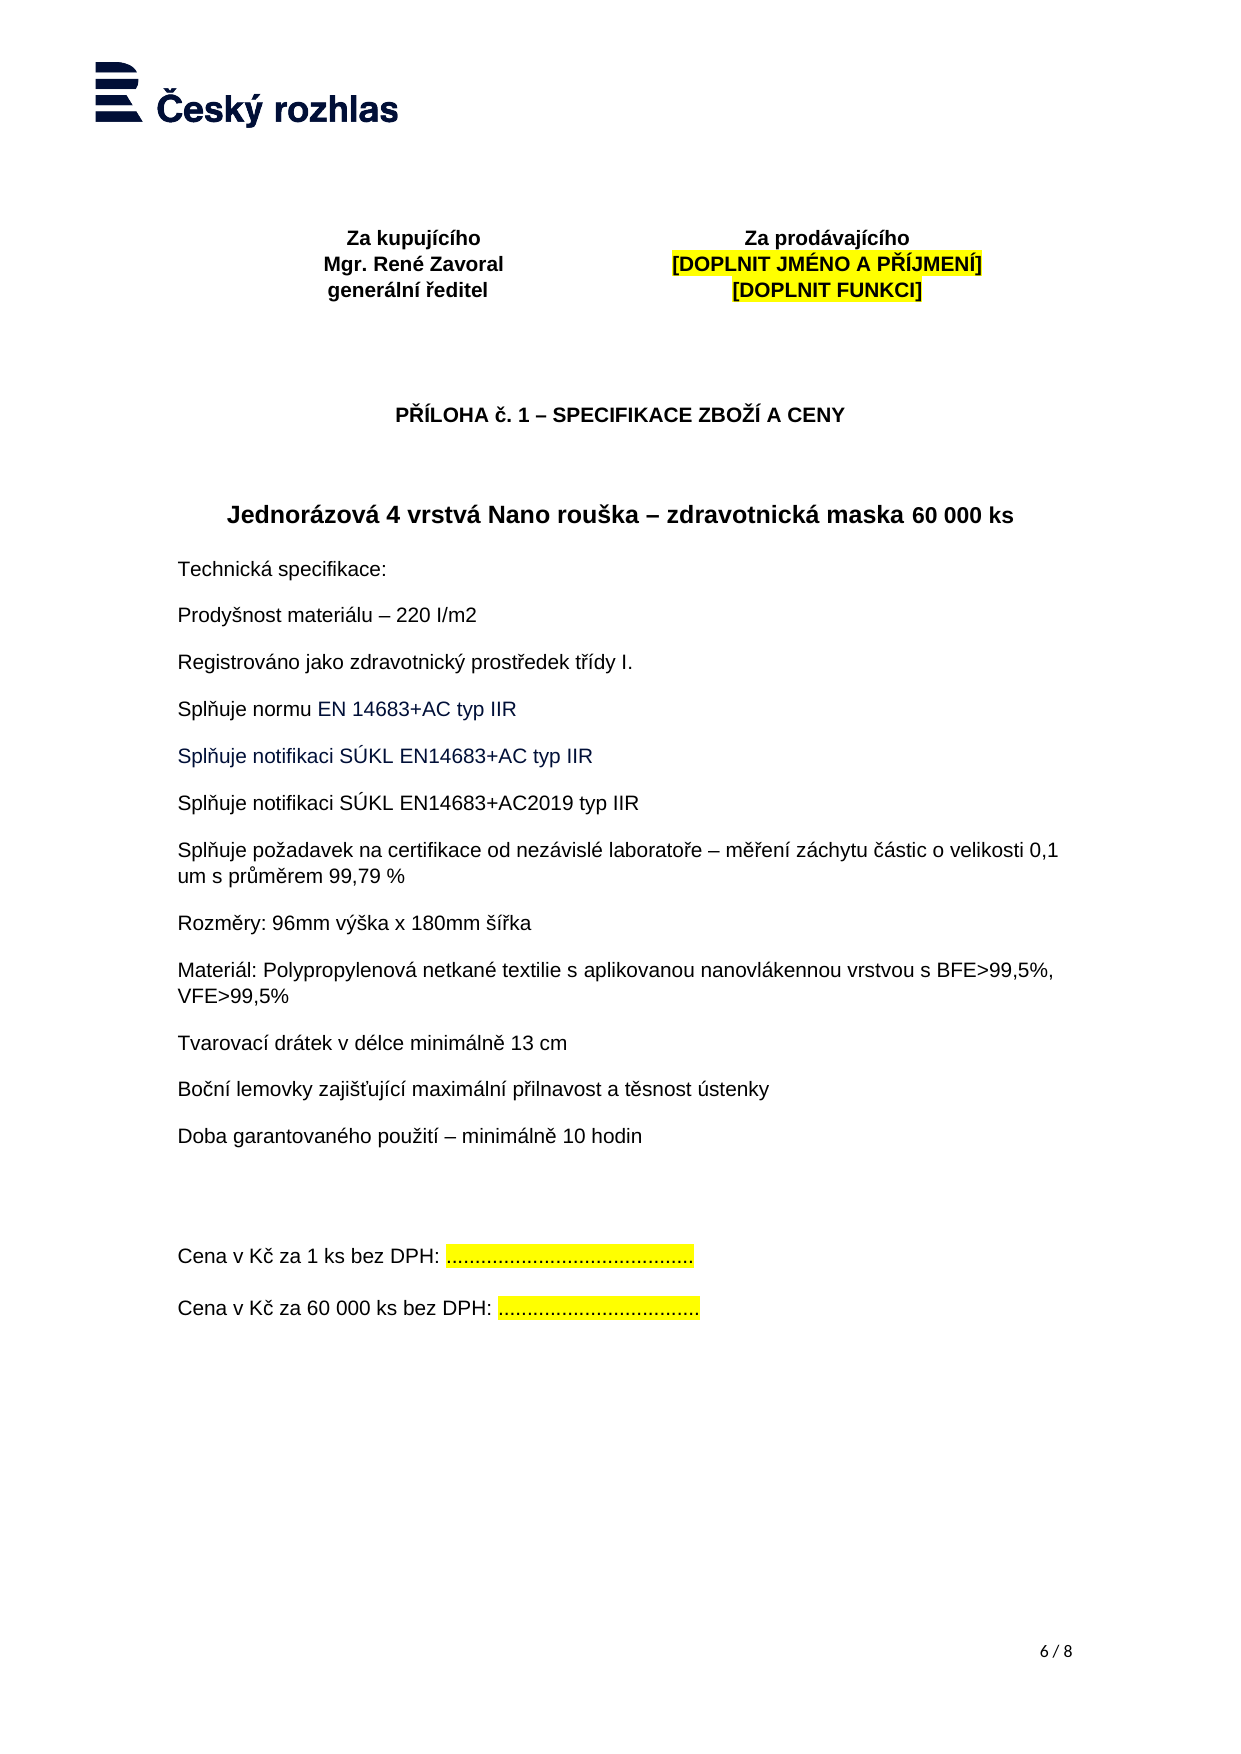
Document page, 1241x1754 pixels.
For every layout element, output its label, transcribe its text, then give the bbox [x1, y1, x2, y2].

text Splňuje notifikaci SÚKL EN14683+AC typ IIR [177, 743, 1063, 769]
text Prodyšnost materiálu – 220 I/m2 [177, 602, 1063, 628]
text Cena v Kč za 1 ks bez DPH: ........................................... [177, 1243, 1063, 1269]
text Splňuje požadavek na certifikace od nezávislé laboratoře – měření záchytu částic o velikosti 0,1 um s průměrem 99,79 % [177, 836, 1063, 888]
text Technická specifikace: [177, 555, 1063, 581]
text Materiál: Polypropylenová netkané textilie s aplikovanou nanovlákennou vrstvou s BFE>99,5%, VFE>99,5% [177, 956, 1063, 1008]
picture [95, 62, 398, 128]
text Cena v Kč za 60 000 ks bez DPH: ................................... [177, 1295, 1063, 1321]
table_cell Za kupujícího Mgr. René Zavoral generální ředitel [207, 146, 621, 302]
text Doba garantovaného použití – minimálně 10 hodin [177, 1123, 1063, 1149]
text Splňuje normu EN 14683+AC typ IIR [177, 696, 1063, 722]
text Jednorázová 4 vrstvá Nano rouška – zdravotnická maska 60 000 ks [177, 503, 1063, 529]
text Boční lemovky zajišťující maximální přilnavost a těsnost ústenky [177, 1076, 1063, 1102]
text PŘÍLOHA č. 1 – SPECIFIKACE ZBOŽÍ A CENY [177, 403, 1063, 427]
text Rozměry: 96mm výška x 180mm šířka [177, 909, 1063, 935]
text Splňuje notifikaci SÚKL EN14683+AC2019 typ IIR [177, 789, 1063, 816]
table_cell Za prodávajícího [DOPLNIT JMÉNO A PŘÍJMENÍ] [DOPLNIT FUNKCI] [621, 146, 1034, 302]
text Registrováno jako zdravotnický prostředek třídy I. [177, 649, 1063, 675]
text Tvarovací drátek v délce minimálně 13 cm [177, 1029, 1063, 1055]
